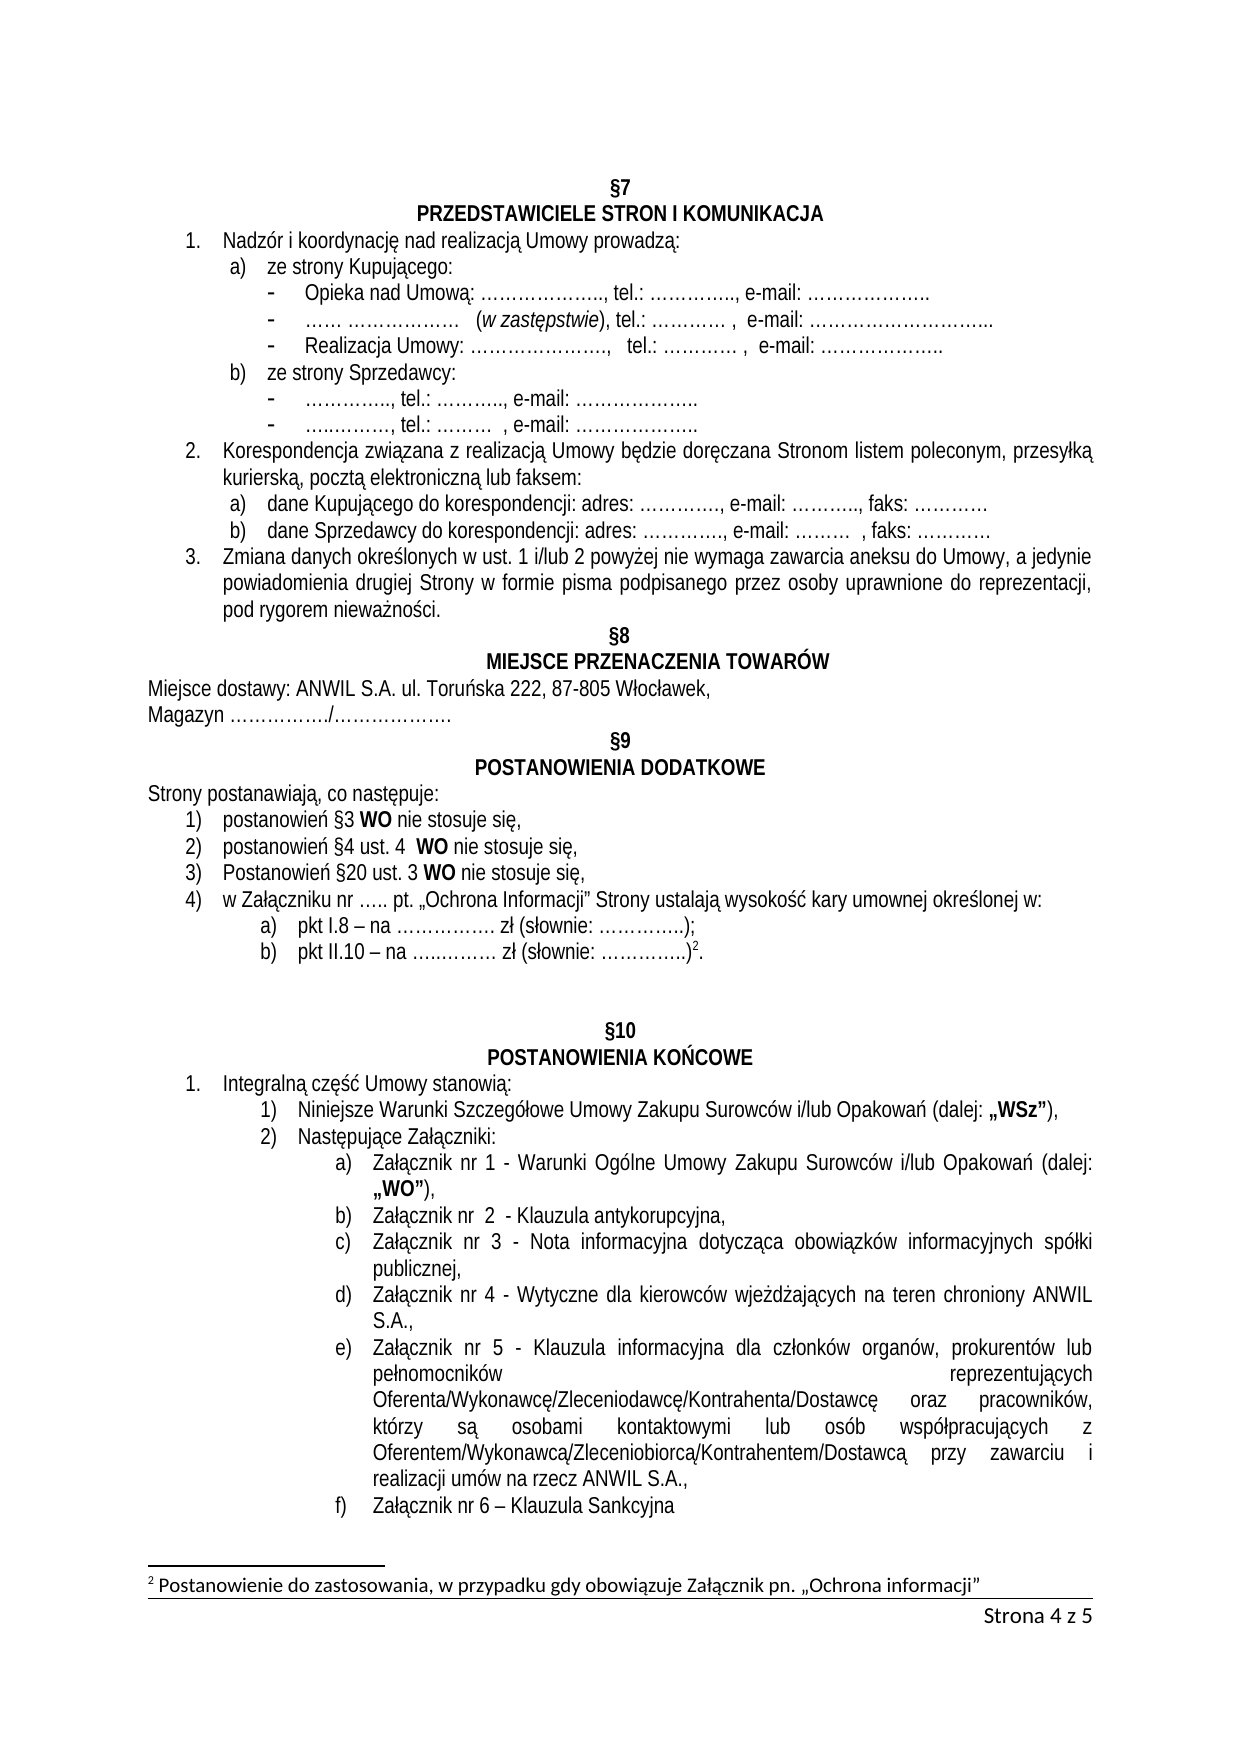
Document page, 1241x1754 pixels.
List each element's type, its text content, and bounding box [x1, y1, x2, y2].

list Korespondencja związana z realizacją Umowy będzie doręczana Stronom listem poleconym, przesyłką kurierską, pocztą elektroniczną lub faksem: [185, 437, 1093, 490]
text §10 [148, 1017, 1093, 1044]
list postanowień §4 ust. 4 WO nie stosuje się, [185, 833, 1093, 859]
text §7 [148, 174, 1093, 200]
list dane Sprzedawcy do korespondencji: adres: …………., e-mail: ……… , faks: ………… [229, 517, 1093, 543]
list Załącznik nr 4 - Wytyczne dla kierowców wjeżdżających na teren chroniony ANWIL S.A., [335, 1281, 1093, 1333]
list Załącznik nr 1 - Warunki Ogólne Umowy Zakupu Surowców i/lub Opakowań (dalej: „WO”), [335, 1149, 1093, 1202]
text POSTANOWIENIA DODATKOWE [148, 754, 1093, 780]
text Magazyn ……………./………………. [148, 701, 1093, 727]
list Zmiana danych określonych w ust. 1 i/lub 2 powyżej nie wymaga zawarcia aneksu do Umowy, a jedynie powiadomienia drugiej Strony w formie pisma podpisanego przez osoby uprawnione do reprezentacji, pod rygorem nieważności. [185, 543, 1093, 622]
list pkt I.8 – na ……………. zł (słownie: …………..); [260, 912, 1093, 938]
text §9 [148, 727, 1093, 754]
list Niniejsze Warunki Szczegółowe Umowy Zakupu Surowców i/lub Opakowań (dalej: „WSz”), [260, 1096, 1093, 1123]
list Integralną część Umowy stanowią: [185, 1070, 1093, 1096]
list dane Kupującego do korespondencji: adres: …………., e-mail: ……….., faks: ………… [229, 490, 1093, 517]
list Załącznik nr 2 - Klauzula antykorupcyjna, [335, 1202, 1093, 1228]
list Załącznik nr 3 - Nota informacyjna dotycząca obowiązków informacyjnych spółki publicznej, [335, 1228, 1093, 1281]
text PRZEDSTAWICIELE STRON I KOMUNIKACJA [148, 200, 1093, 227]
list Nadzór i koordynację nad realizacją Umowy prowadzą: [185, 227, 1093, 253]
list Opieka nad Umową: ……………….., tel.: ………….., e-mail: ……………….. [267, 279, 1093, 306]
list pkt II.10 – na …..……… zł (słownie: …………..). [260, 938, 1093, 964]
text Strony postanawiają, co następuje: [148, 780, 1093, 806]
list Załącznik nr 6 – Klauzula Sankcyjna [335, 1492, 1093, 1518]
list w Załączniku nr ….. pt. „Ochrona Informacji” Strony ustalają wysokość kary umownej określonej w: [185, 886, 1093, 912]
list Postanowień §20 ust. 3 WO nie stosuje się, [185, 859, 1093, 886]
text §8 [223, 622, 1093, 648]
list Następujące Załączniki: [260, 1123, 1093, 1149]
text Miejsce dostawy: ANWIL S.A. ul. Toruńska 222, 87-805 Włocławek, [148, 675, 1093, 701]
list ze strony Sprzedawcy: [229, 358, 1093, 385]
list Załącznik nr 5 - Klauzula informacyjna dla członków organów, prokurentów lub pełnomocników reprezentujących Oferenta/Wykonawcę/Zleceniodawcę/Kontrahenta/Dostawcę oraz pracowników, którzy są osobami kontaktowymi lub osób współpracujących z Oferentem/Wykonawcą/Zleceniobiorcą/Kontrahentem/Dostawcą przy zawarciu i realizacji umów na rzecz ANWIL S.A., [335, 1333, 1093, 1492]
list ze strony Kupującego: [229, 253, 1093, 279]
list …..………, tel.: ……… , e-mail: ……………….. [267, 411, 1093, 437]
text MIEJSCE PRZENACZENIA TOWARÓW [223, 648, 1093, 675]
list Realizacja Umowy: …………………., tel.: ………… , e-mail: ……………….. [267, 332, 1093, 358]
list postanowień §3 WO nie stosuje się, [185, 806, 1093, 833]
list ………….., tel.: ……….., e-mail: ……………….. [267, 385, 1093, 411]
text POSTANOWIENIA KOŃCOWE [148, 1044, 1093, 1070]
list …… ……………… (w zastępstwie), tel.: ………… , e-mail: ………………………... [267, 306, 1093, 332]
